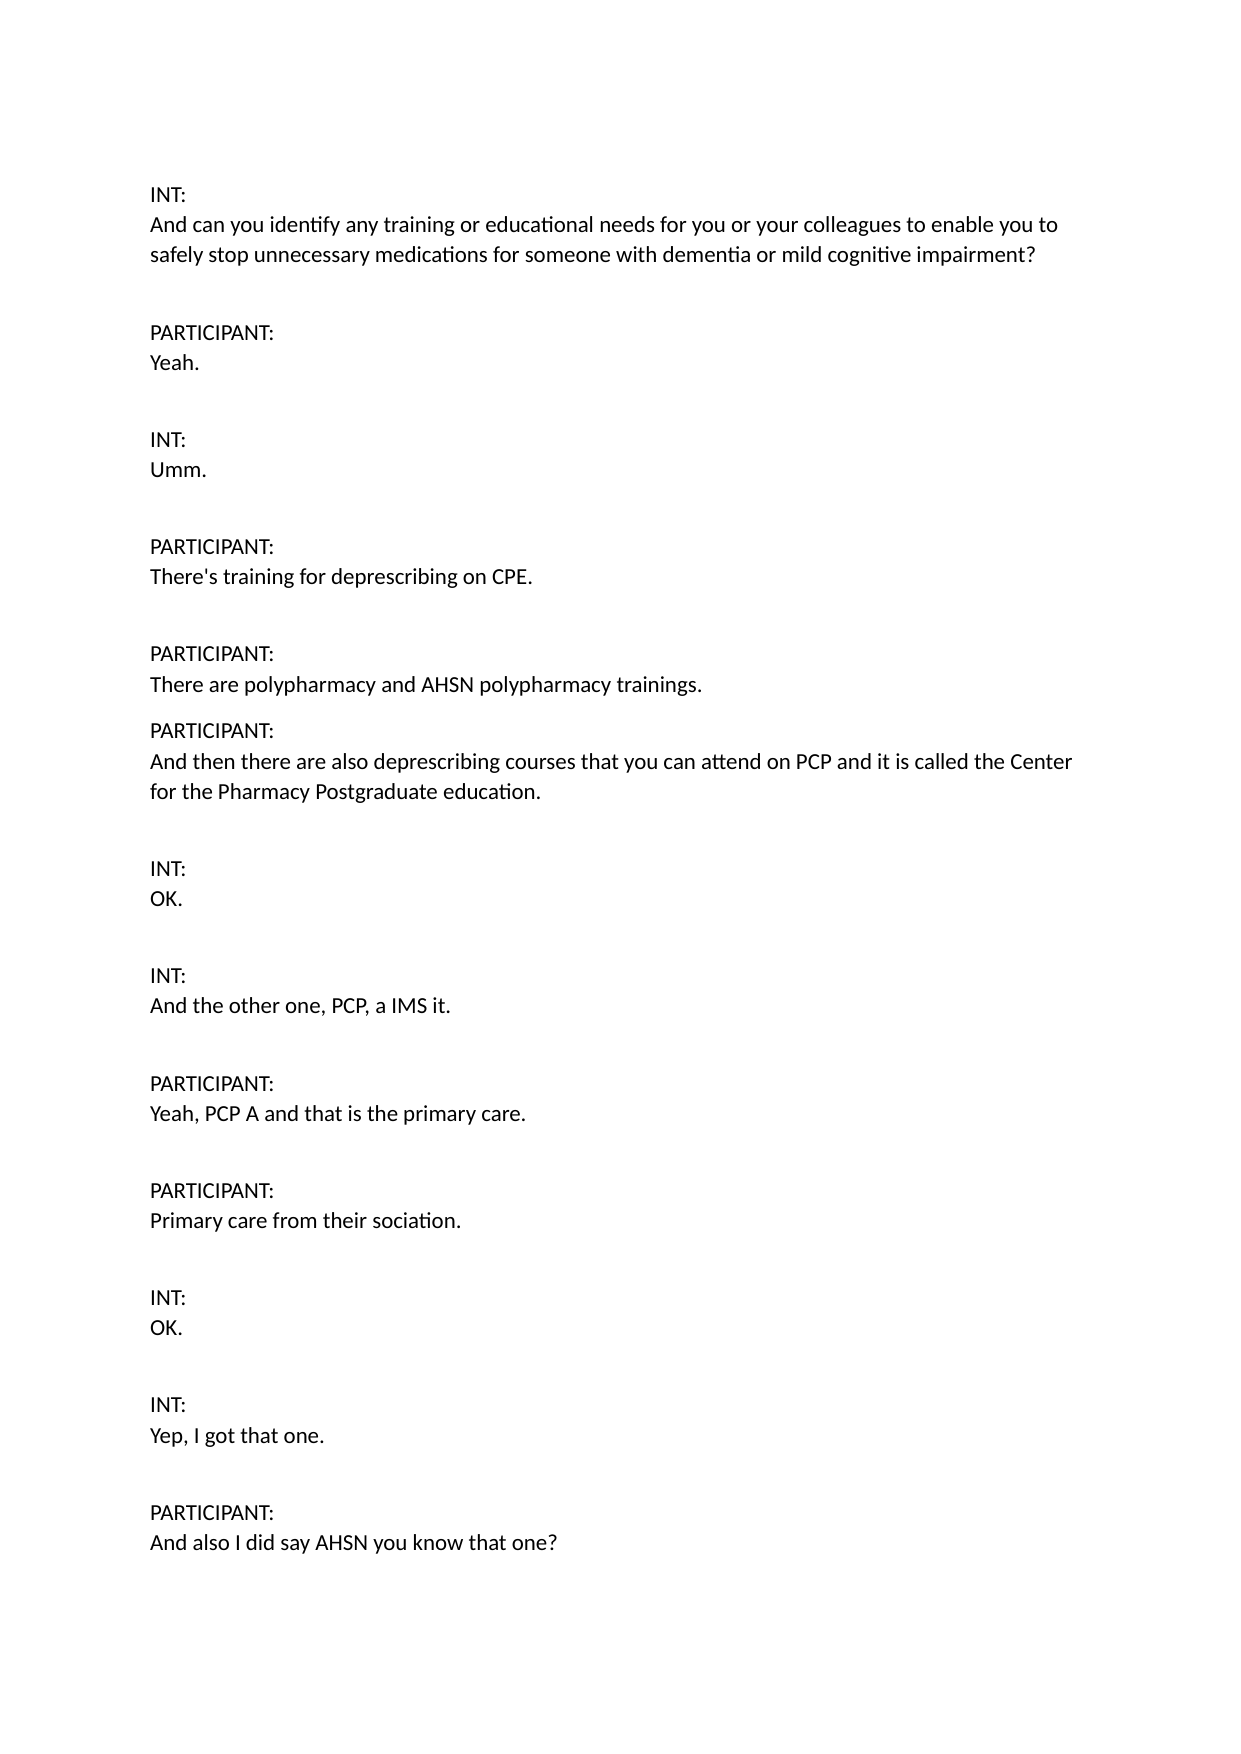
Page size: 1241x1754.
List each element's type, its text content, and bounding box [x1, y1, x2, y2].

text PARTICIPANT: Yeah, PCP A and that is the primary care. [150, 1038, 1090, 1127]
text PARTICIPANT: There's training for deprescribing on CPE. [150, 502, 1090, 591]
text INT: OK. [150, 1253, 1090, 1342]
text INT: OK. [150, 824, 1090, 912]
text PARTICIPANT: There are polypharmacy and AHSN polypharmacy trainings. [150, 609, 1090, 698]
text INT: And can you identify any training or educational needs for you or your colleagues to enable you to safely stop unnecessary medications for someone with dementia or mild cognitive impairment? [150, 150, 1090, 269]
text PARTICIPANT: Yeah. [150, 287, 1090, 376]
text INT: Umm. [150, 395, 1090, 483]
text PARTICIPANT: And then there are also deprescribing courses that you can attend on PCP and it is called the Center for the Pharmacy Postgraduate education. [150, 717, 1090, 805]
text INT: Yep, I got that one. [150, 1360, 1090, 1449]
text INT: And the other one, PCP, a IMS it. [150, 931, 1090, 1020]
text PARTICIPANT: Primary care from their sociation. [150, 1146, 1090, 1234]
text PARTICIPANT: And also I did say AHSN you know that one? [150, 1468, 1090, 1556]
